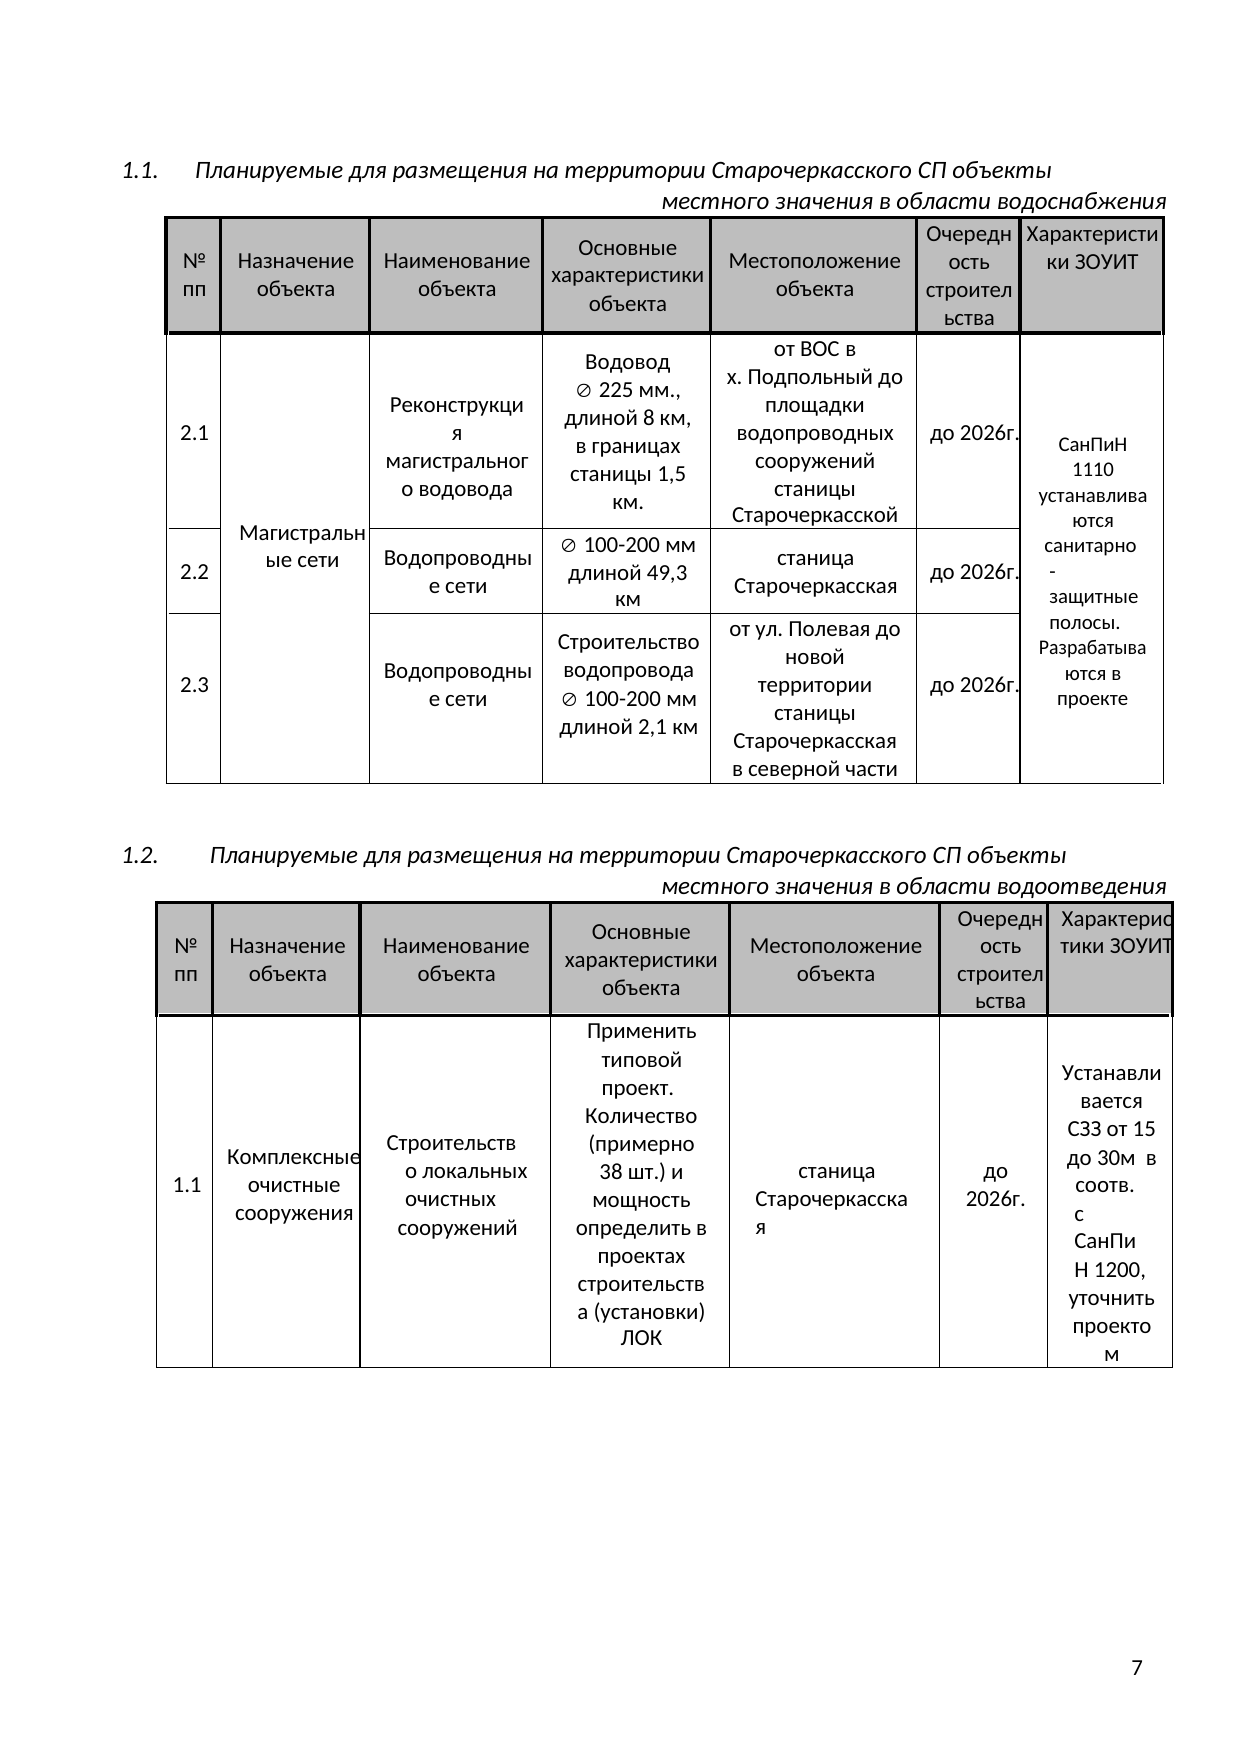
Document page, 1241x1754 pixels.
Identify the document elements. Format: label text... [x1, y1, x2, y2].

table_cell 2.3 [167, 613, 220, 782]
table_header Наименование объекта [362, 904, 549, 1013]
table_cell Строительство водопровода  100-200 мм длиной 2,1 км [543, 614, 710, 782]
table_cell Строительство локальных очистных сооружений [361, 1017, 550, 1367]
table_cell Применить типовой проект. Количество (примерно 38 шт.) и мощность определить в проектах строительства (установки) ЛОК [551, 1017, 729, 1367]
table_cell 1.1 [157, 1014, 212, 1367]
table_header Местоположение объекта [712, 219, 915, 331]
table_header Характерис тики ЗОУИТ [1049, 904, 1171, 1013]
table_header № пп [158, 904, 211, 1013]
table_header Наименование объекта [371, 219, 541, 331]
table_header Очередн ость строител ьства [918, 219, 1018, 331]
table_header Назначение объекта [222, 219, 368, 331]
table_header № пп [168, 219, 219, 331]
table_cell до 2026г. [917, 335, 1019, 528]
table_header Основные характеристики объекта [544, 219, 709, 331]
table_cell до 2026г. [940, 1017, 1047, 1367]
table_cell  100-200 мм длиной 49,3 км [543, 529, 710, 613]
table_header Основные характеристики объекта [552, 904, 728, 1013]
table_cell до 2026г. [917, 614, 1019, 782]
table_cell СанПиН 1110 устанавлива ются санитарно- защитные полосы. Разрабатыва ются в проекте [1021, 331, 1163, 782]
list Планируемые для размещения на территории Старочеркасского СП объекты [121, 154, 1166, 185]
table_cell станица Старочеркасская [730, 1017, 939, 1367]
table_cell 2.2 [167, 528, 220, 613]
table_cell до 2026г. [917, 529, 1019, 613]
table_cell Водопроводны е сети [370, 529, 542, 613]
table_header Характеристи ки ЗОУИТ [1022, 219, 1162, 331]
table_header Очередн ость строител ьства [941, 904, 1046, 1013]
text местного значения в области водоотведения [121, 870, 1167, 901]
table_cell Водопроводны е сети [370, 614, 542, 782]
table_cell Водовод  225 мм., длиной 8 км, в границах станицы 1,5 км. [543, 335, 710, 528]
table_cell станица Старочеркасская [711, 529, 916, 613]
table_cell Магистральн ые сети [221, 335, 369, 782]
table_cell Устанавли вается СЗЗ от 15 до 30м в соотв. с СанПиН 1200, уточнить проектом [1048, 1014, 1172, 1367]
table_cell Комплексные очистные сооружения [213, 1017, 359, 1367]
table_cell от ул. Полевая до новой территории станицы Старочеркасская в северной части [711, 614, 916, 782]
table_cell 2.1 [167, 332, 220, 528]
table_cell от ВОС в х. Подпольный до площадки водопроводных сооружений станицы Старочеркасской [711, 335, 916, 528]
table_header Назначение объекта [214, 904, 358, 1013]
list Планируемые для размещения на территории Старочеркасского СП объекты [121, 839, 1166, 870]
text местного значения в области водоснабжения [121, 185, 1167, 216]
table_cell Реконструкция магистральног о водовода [370, 335, 542, 528]
table_header Местоположение объекта [731, 904, 938, 1013]
